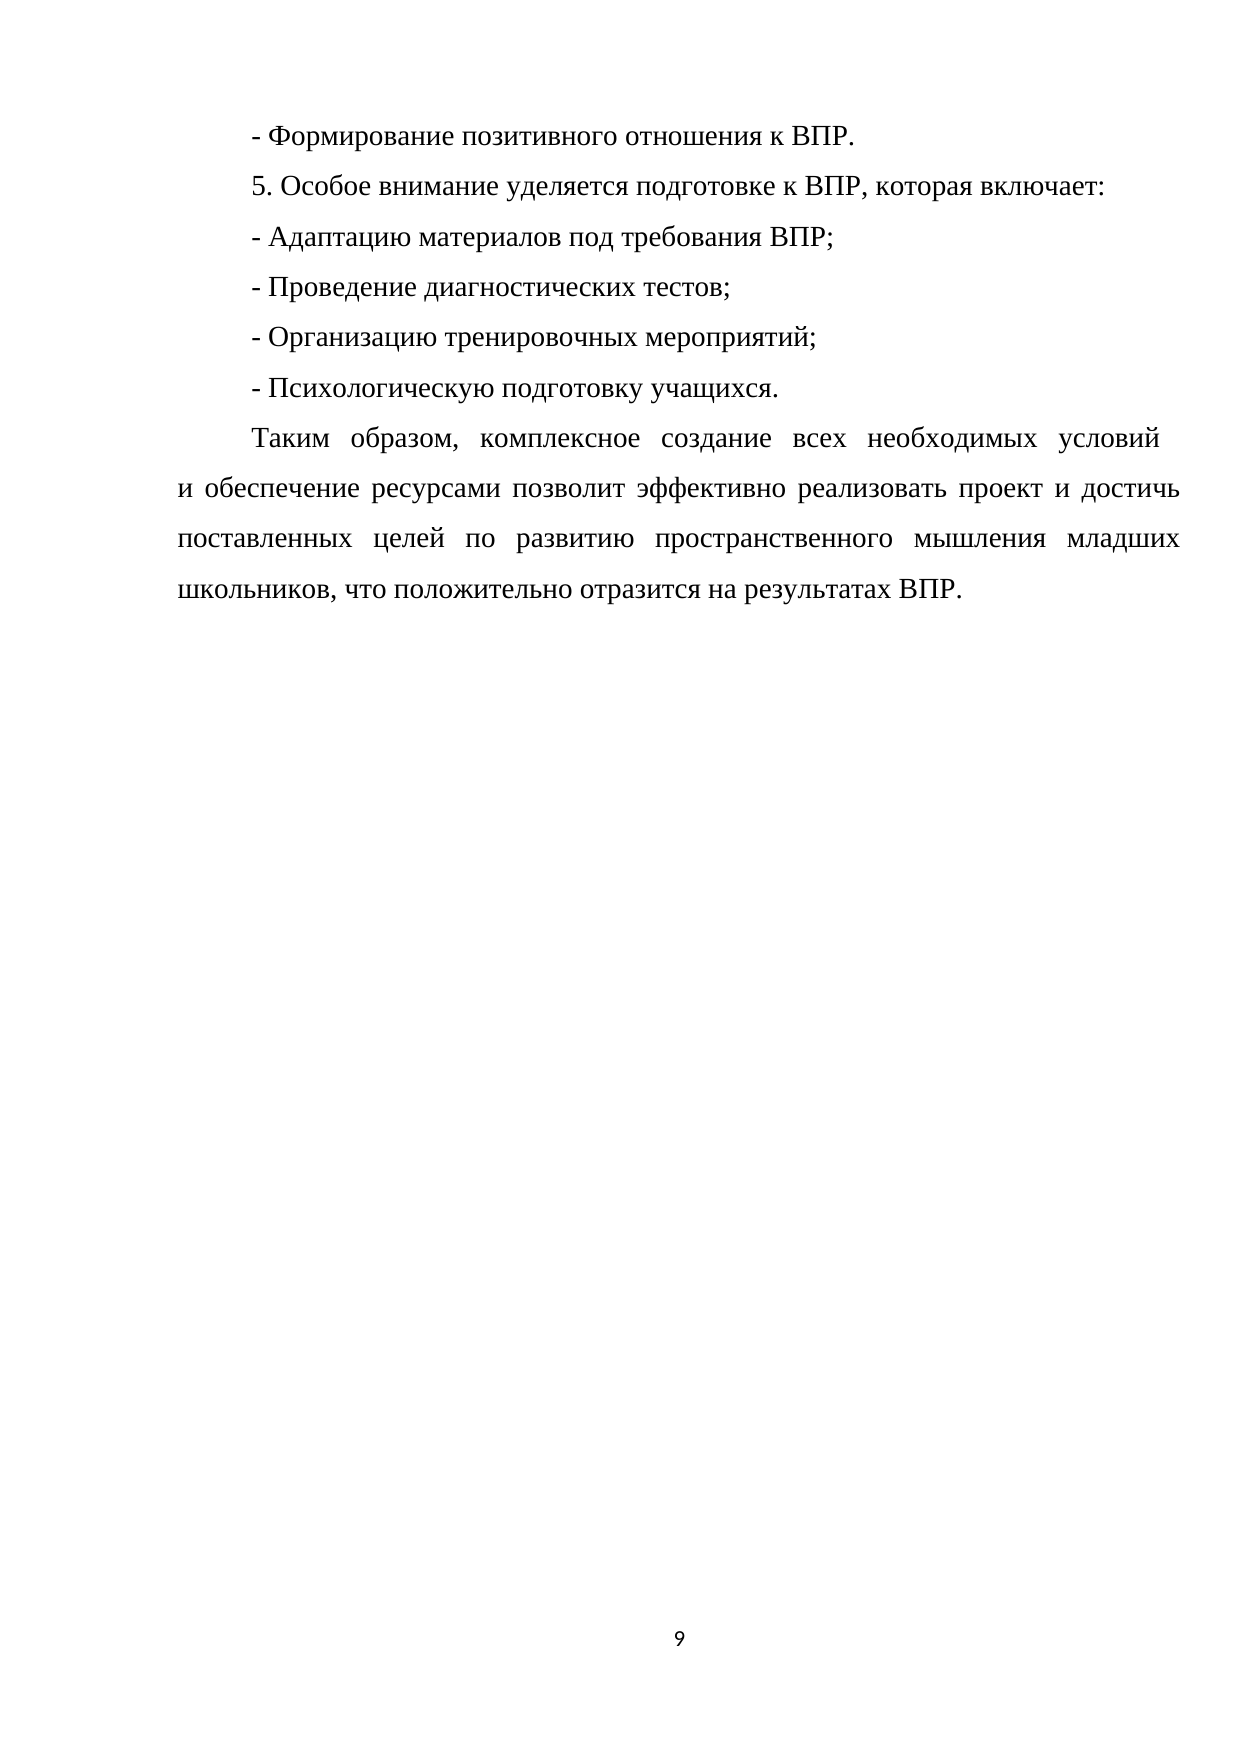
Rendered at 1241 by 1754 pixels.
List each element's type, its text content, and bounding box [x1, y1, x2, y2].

text - Проведение диагностических тестов; [251, 269, 1181, 303]
text - Организацию тренировочных мероприятий; [251, 319, 1181, 353]
text 5. Особое внимание уделяется подготовке к ВПР, которая включает: [177, 168, 1181, 202]
text Таким образом, комплексное создание всех необходимых условий и обеспечение ресурсами позволит эффективно реализовать проект и достичь поставленных целей по развитию пространственного мышления младших школьников, что положительно отразится на результатах ВПР. [177, 420, 1181, 604]
text - Адаптацию материалов под требования ВПР; [251, 219, 1181, 252]
text - Психологическую подготовку учащихся. [251, 370, 1181, 403]
text - Формирование позитивного отношения к ВПР. [251, 118, 1181, 152]
